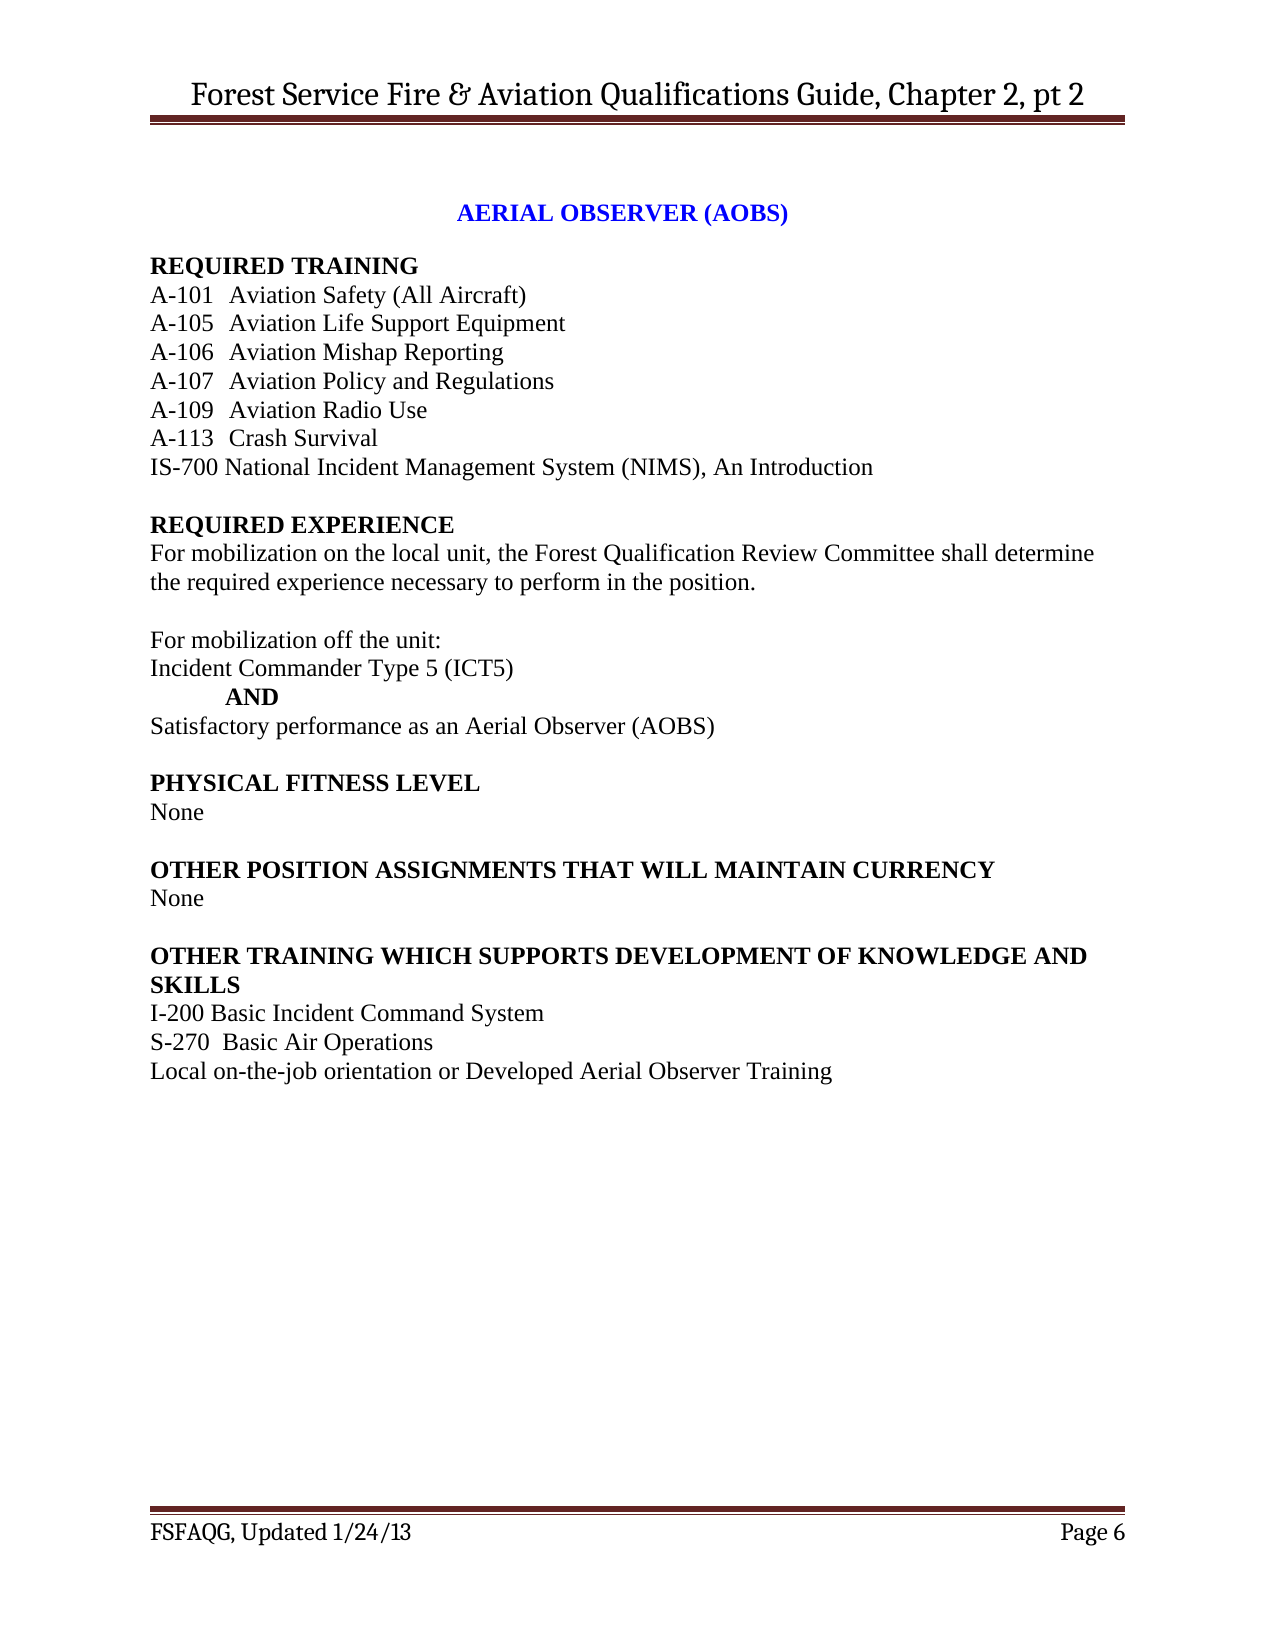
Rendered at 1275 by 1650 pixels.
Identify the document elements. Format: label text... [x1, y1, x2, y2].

table_cell PHYSICAL FITNESS LEVEL None [139, 769, 1106, 855]
table_cell OTHER TRAINING WHICH SUPPORTS DEVELOPMENT OF KNOWLEDGE AND SKILLS I-200 Basic Incident Command System S-270 Basic Air Operations Local on-the-job orientation or Developed Aerial Observer Training [139, 941, 1106, 1113]
table_cell OTHER POSITION ASSIGNMENTS THAT WILL MAINTAIN CURRENCY None [139, 855, 1106, 941]
table_cell REQUIRED TRAINING A-101 Aviation Safety (All Aircraft) A-105 Aviation Life Support Equipment A-106 Aviation Mishap Reporting A-107 Aviation Policy and Regulations A-109 Aviation Radio Use A-113 Crash Survival IS-700 National Incident Management System (NIMS), An Introduction [139, 251, 1106, 510]
table_header AERIAL OBSERVER (AOBS) [139, 174, 1106, 251]
table_cell REQUIRED EXPERIENCE For mobilization on the local unit, the Forest Qualification Review Committee shall determine the required experience necessary to perform in the position. For mobilization off the unit: Incident Commander Type 5 (ICT5) AND Satisfactory performance as an Aerial Observer (AOBS) [139, 510, 1106, 768]
